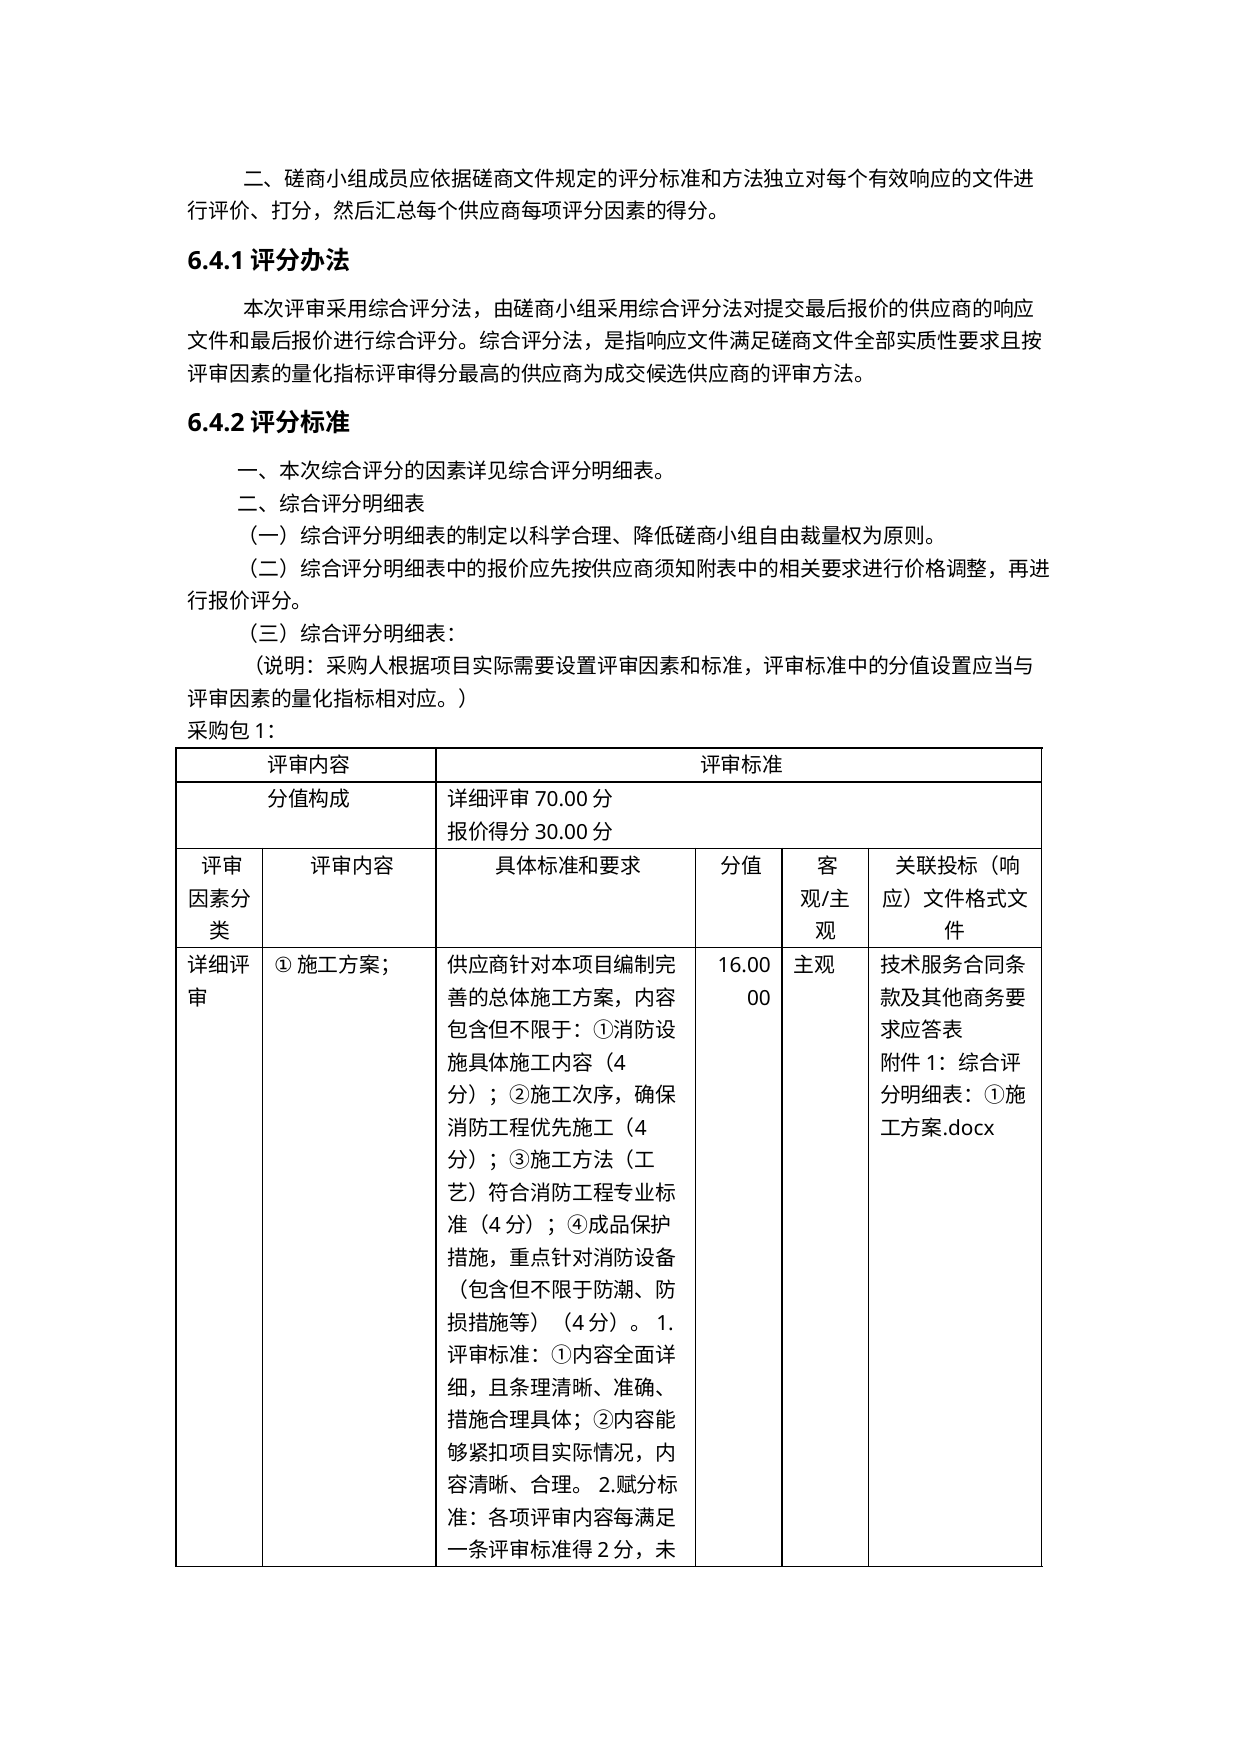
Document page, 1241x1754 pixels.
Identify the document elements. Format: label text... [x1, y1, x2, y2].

table_cell 具体标准和要求 [437, 849, 695, 947]
text 本次评审采用综合评分法，由磋商小组采用综合评分法对提交最后报价的供应商的响应文件和最后报价进行综合评分。综合评分法，是指响应文件满足磋商文件全部实质性要求且按评审因素的量化指标评审得分最高的供应商为成交候选供应商的评审方法。 [187, 292, 1053, 389]
table_cell 评审内容 [263, 849, 435, 947]
text 二、磋商小组成员应依据磋商文件规定的评分标准和方法独立对每个有效响应的文件进行评价、打分，然后汇总每个供应商每项评分因素的得分。 [187, 162, 1053, 227]
table_cell ①施工方案； [263, 948, 435, 1566]
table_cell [437, 948, 695, 1566]
table_cell 详细评审 [177, 948, 262, 1566]
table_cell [869, 948, 1041, 1566]
text 二、综合评分明细表 [187, 487, 1053, 519]
table_header 评审内容 [177, 749, 435, 781]
table_cell 关联投标（响应）文件格式文件 [869, 849, 1041, 947]
table_cell 详细评审70.00分 报价得分30.00分 [437, 783, 1041, 848]
text （一）综合评分明细表的制定以科学合理、降低磋商小组自由裁量权为原则。 [187, 519, 1053, 552]
table_cell 分值 [696, 849, 781, 947]
text （三）综合评分明细表： [187, 617, 1053, 649]
text （说明：采购人根据项目实际需要设置评审因素和标准，评审标准中的分值设置应当与评审因素的量化指标相对应。） [187, 649, 1053, 714]
table_cell 客观/主观 [783, 849, 868, 947]
table_cell 分值构成 [177, 783, 435, 848]
table_cell 主观 [783, 948, 868, 1566]
table_header 评审标准 [437, 749, 1041, 781]
text 6.4.2评分标准 [187, 389, 1053, 454]
text 一、本次综合评分的因素详见综合评分明细表。 [187, 454, 1053, 487]
table_cell 评审因素分类 [177, 849, 262, 947]
text （二）综合评分明细表中的报价应先按供应商须知附表中的相关要求进行价格调整，再进行报价评分。 [187, 552, 1053, 617]
text 采购包1： [187, 714, 1053, 747]
table_cell 16.0000 [696, 948, 781, 1566]
text 6.4.1评分办法 [187, 227, 1053, 292]
